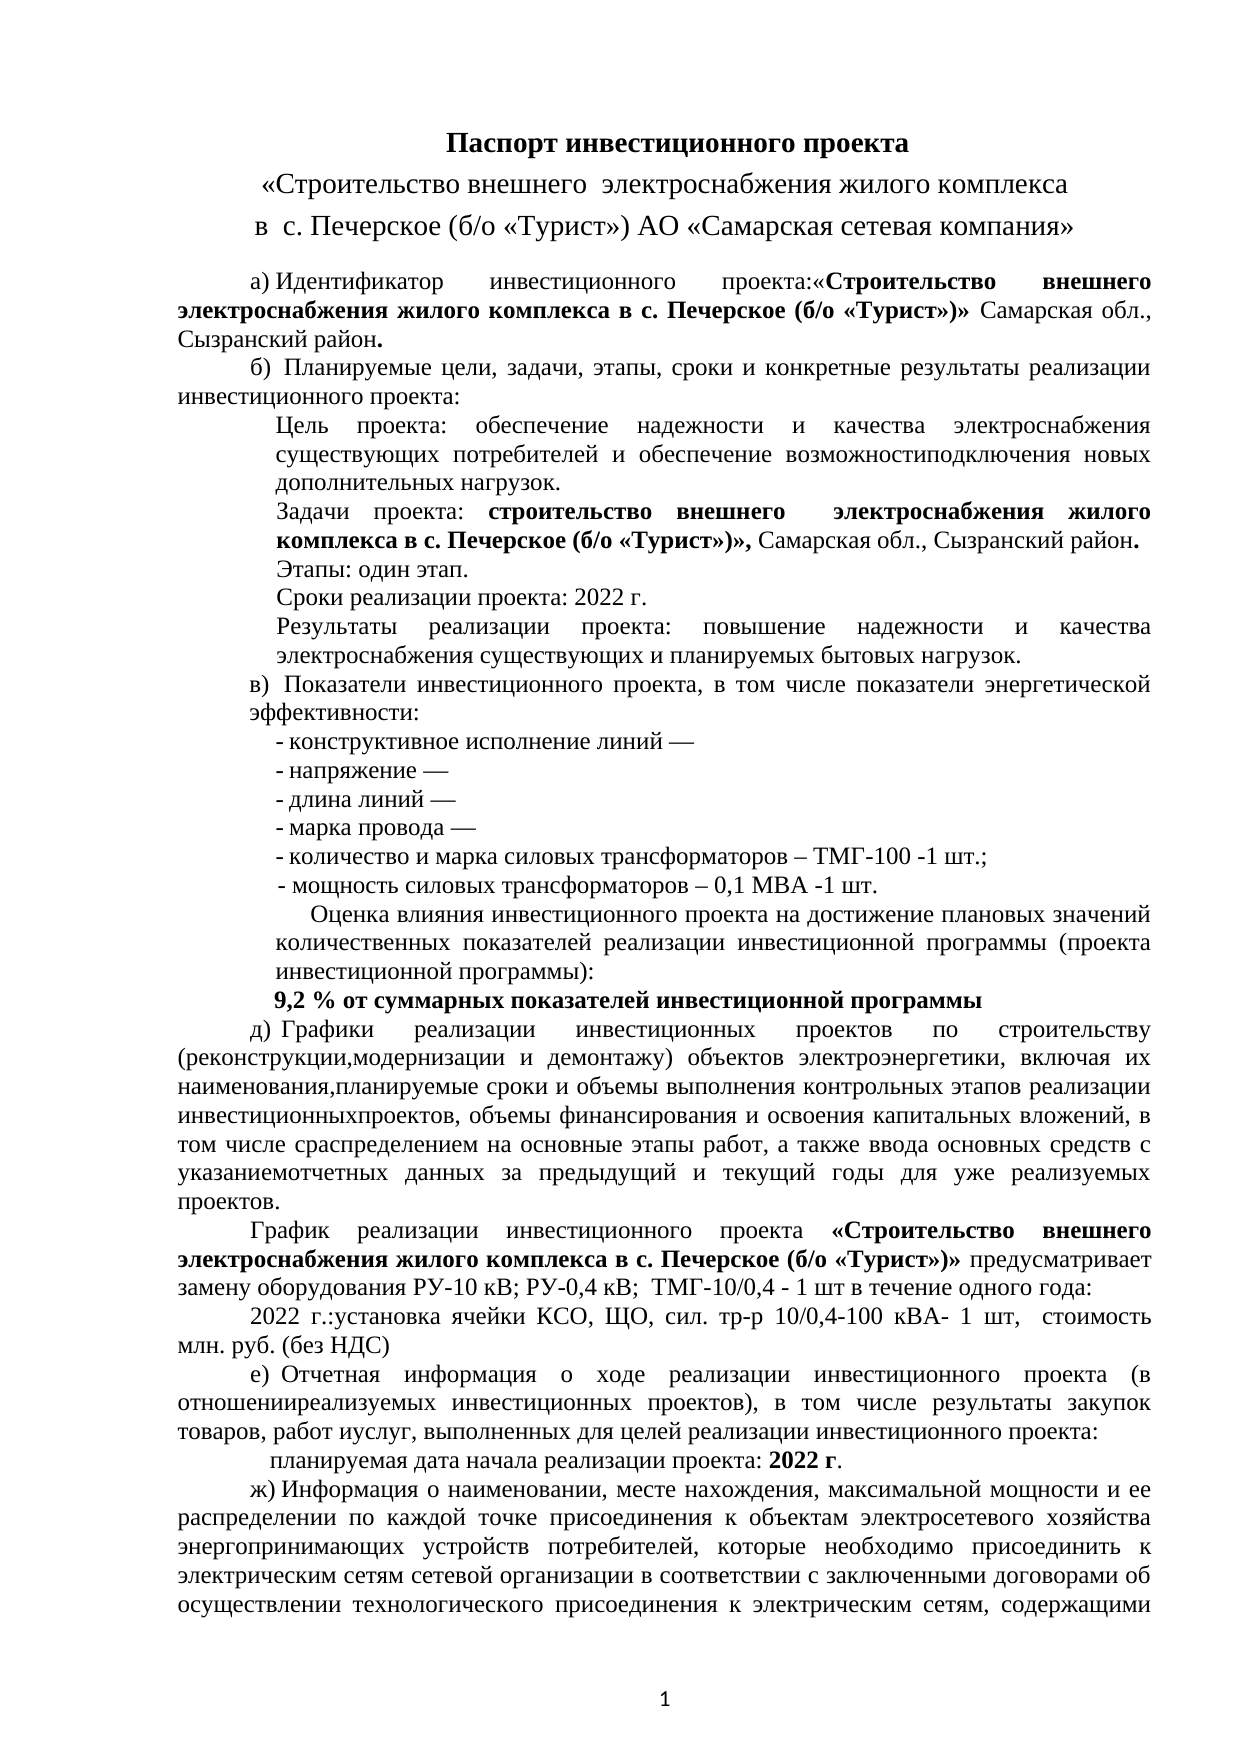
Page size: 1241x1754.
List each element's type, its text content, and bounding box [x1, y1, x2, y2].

text 2022 г.:установка ячейки КСО, ЩО, сил. тр-р 10/0,4-100 кВА- 1 шт, стоимость млн. руб. (без НДС) [177, 1301, 1152, 1359]
text е) Отчетная информация о ходе реализации инвестиционного проекта (в отношенииреализуемых инвестиционных проектов), в том числе результаты закупок товаров, работ иуслуг, выполненных для целей реализации инвестиционного проекта: [177, 1359, 1152, 1445]
list длина линий — [275, 784, 1152, 812]
text График реализации инвестиционного проекта «Строительство внешнего электроснабжения жилого комплекса в с. Печерское (б/о «Турист»)» предусматривает замену оборудования РУ-10 кВ; РУ-0,4 кВ; ТМГ-10/0,4 - 1 шт в течение одного года: [177, 1215, 1152, 1301]
text планируемая дата начала реализации проекта: 2022 г. [269, 1445, 1152, 1474]
text в с. Печерское (б/о «Турист») АО «Самарская сетевая компания» [177, 208, 1152, 241]
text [177, 1474, 1152, 1617]
list напряжение — [275, 755, 1152, 784]
list количество и марка силовых трансформаторов – ТМГ-100 -1 шт.; [275, 841, 1152, 870]
text б) Планируемые цели, задачи, этапы, сроки и конкретные результаты реализации инвестиционного проекта: [177, 352, 1152, 410]
text Сроки реализации проекта: 2022 г. [276, 582, 1152, 611]
text Результаты реализации проекта: повышение надежности и качества электроснабжения существующих и планируемых бытовых нагрузок. [276, 611, 1152, 669]
list марка провода — [275, 812, 1152, 841]
text 9,2 % от суммарных показателей инвестиционной программы [274, 985, 1152, 1014]
text а) Идентификатор инвестиционного проекта:«Строительство внешнего электроснабжения жилого комплекса в с. Печерское (б/о «Турист»)» Самарская обл., Сызранский район. [177, 266, 1152, 352]
text Паспорт инвестиционного проекта [446, 126, 1152, 159]
text Оценка влияния инвестиционного проекта на достижение плановых значений количественных показателей реализации инвестиционной программы (проекта инвестиционной программы): [275, 899, 1152, 985]
text - мощность силовых трансформаторов – 0,1 МВА -1 шт. [177, 870, 1152, 899]
text Этапы: один этап. [276, 554, 960, 582]
text д) Графики реализации инвестиционных проектов по строительству (реконструкции,модернизации и демонтажу) объектов электроэнергетики, включая их наименования,планируемые сроки и объемы выполнения контрольных этапов реализации инвестиционныхпроектов, объемы финансирования и освоения капитальных вложений, в том числе сраспределением на основные этапы работ, а также ввода основных средств с указаниемотчетных данных за предыдущий и текущий годы для уже реализуемых проектов. [177, 1014, 1152, 1215]
text «Строительство внешнего электроснабжения жилого комплекса [177, 167, 1152, 200]
text Задачи проекта: строительство внешнего электроснабжения жилого комплекса в с. Печерское (б/о «Турист»)», Самарская обл., Сызранский район. [276, 496, 1152, 554]
text в) Показатели инвестиционного проекта, в том числе показатели энергетической эффективности: [249, 669, 1152, 726]
list конструктивное исполнение линий — [275, 726, 1152, 755]
text Цель проекта: обеспечение надежности и качества электроснабжения существующих потребителей и обеспечение возможностиподключения новых дополнительных нагрузок. [275, 410, 1152, 496]
